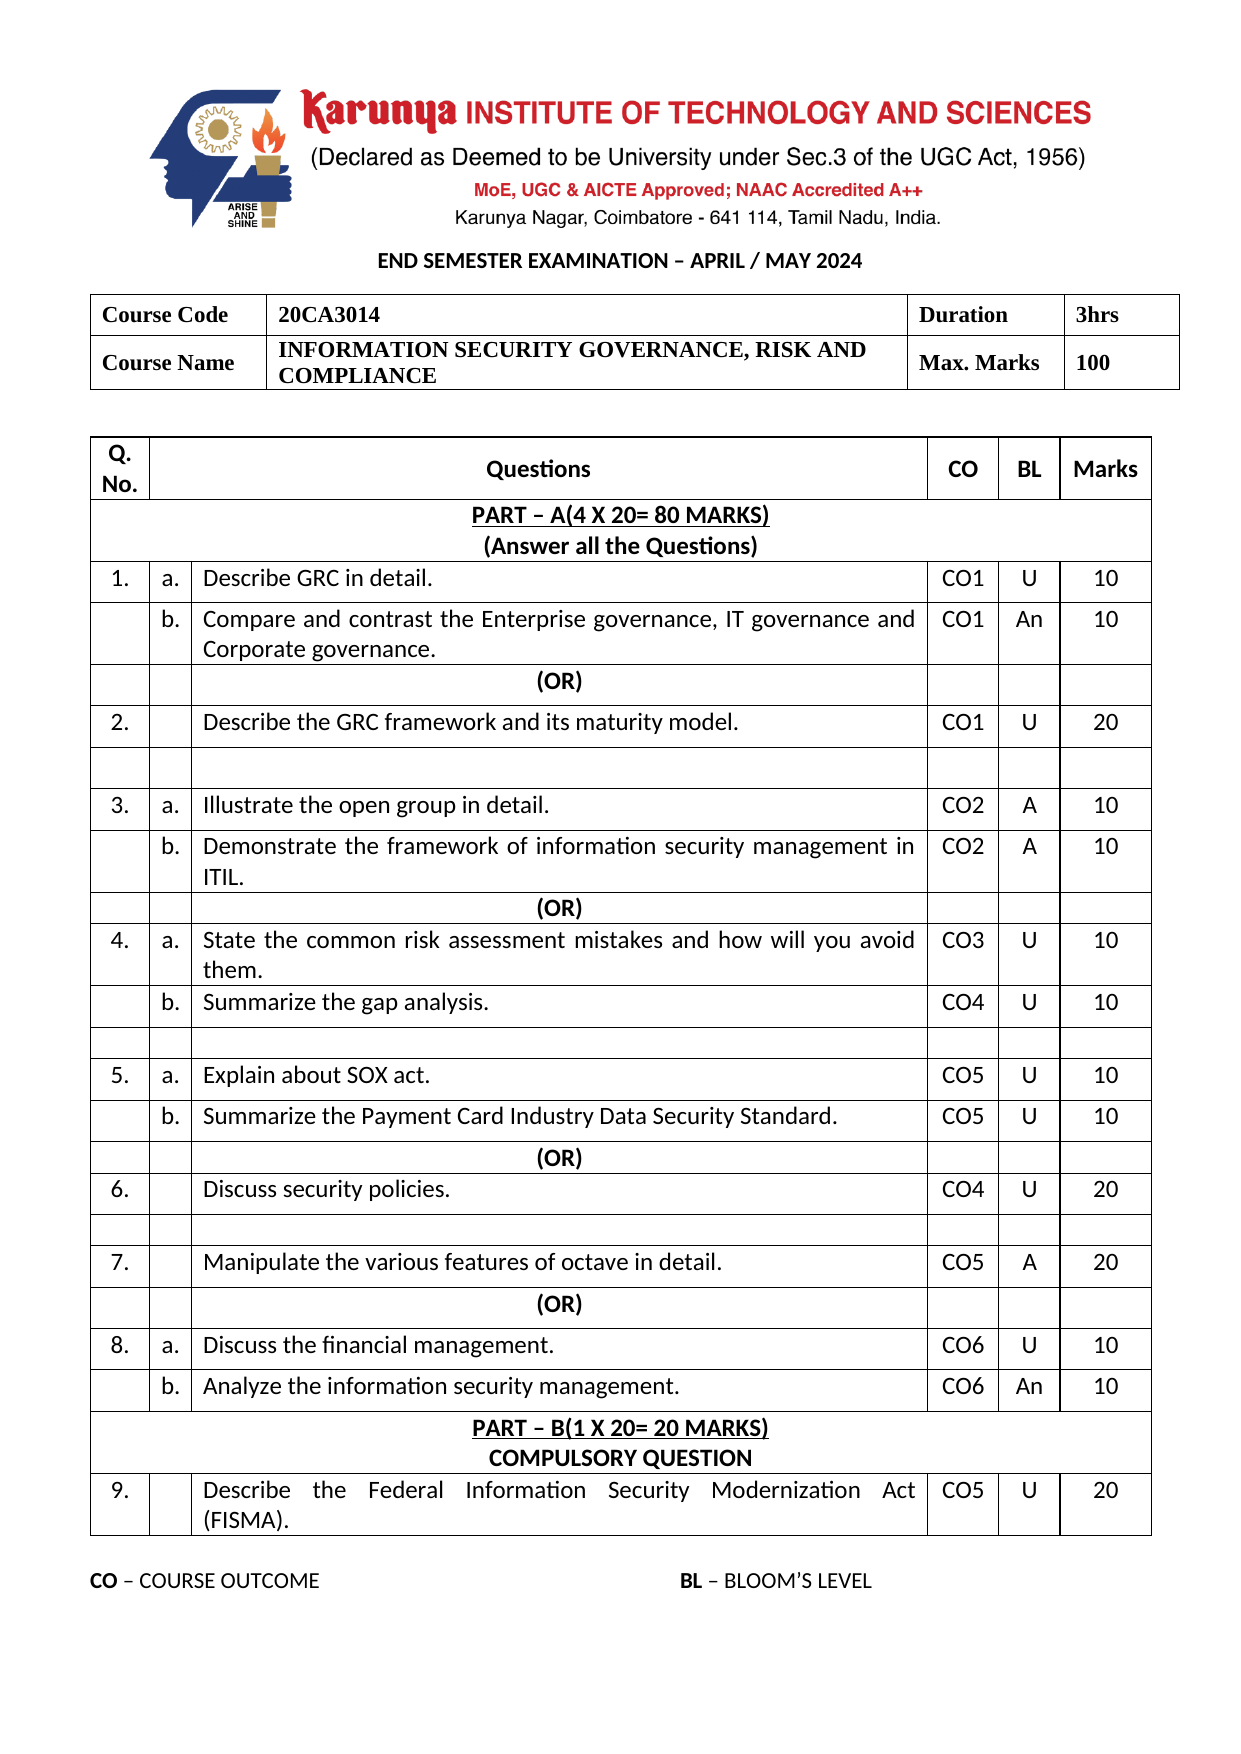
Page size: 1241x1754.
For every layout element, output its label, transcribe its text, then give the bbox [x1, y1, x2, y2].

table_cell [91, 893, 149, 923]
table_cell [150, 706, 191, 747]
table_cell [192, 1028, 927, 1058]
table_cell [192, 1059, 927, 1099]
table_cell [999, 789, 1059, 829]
picture [149, 89, 1091, 228]
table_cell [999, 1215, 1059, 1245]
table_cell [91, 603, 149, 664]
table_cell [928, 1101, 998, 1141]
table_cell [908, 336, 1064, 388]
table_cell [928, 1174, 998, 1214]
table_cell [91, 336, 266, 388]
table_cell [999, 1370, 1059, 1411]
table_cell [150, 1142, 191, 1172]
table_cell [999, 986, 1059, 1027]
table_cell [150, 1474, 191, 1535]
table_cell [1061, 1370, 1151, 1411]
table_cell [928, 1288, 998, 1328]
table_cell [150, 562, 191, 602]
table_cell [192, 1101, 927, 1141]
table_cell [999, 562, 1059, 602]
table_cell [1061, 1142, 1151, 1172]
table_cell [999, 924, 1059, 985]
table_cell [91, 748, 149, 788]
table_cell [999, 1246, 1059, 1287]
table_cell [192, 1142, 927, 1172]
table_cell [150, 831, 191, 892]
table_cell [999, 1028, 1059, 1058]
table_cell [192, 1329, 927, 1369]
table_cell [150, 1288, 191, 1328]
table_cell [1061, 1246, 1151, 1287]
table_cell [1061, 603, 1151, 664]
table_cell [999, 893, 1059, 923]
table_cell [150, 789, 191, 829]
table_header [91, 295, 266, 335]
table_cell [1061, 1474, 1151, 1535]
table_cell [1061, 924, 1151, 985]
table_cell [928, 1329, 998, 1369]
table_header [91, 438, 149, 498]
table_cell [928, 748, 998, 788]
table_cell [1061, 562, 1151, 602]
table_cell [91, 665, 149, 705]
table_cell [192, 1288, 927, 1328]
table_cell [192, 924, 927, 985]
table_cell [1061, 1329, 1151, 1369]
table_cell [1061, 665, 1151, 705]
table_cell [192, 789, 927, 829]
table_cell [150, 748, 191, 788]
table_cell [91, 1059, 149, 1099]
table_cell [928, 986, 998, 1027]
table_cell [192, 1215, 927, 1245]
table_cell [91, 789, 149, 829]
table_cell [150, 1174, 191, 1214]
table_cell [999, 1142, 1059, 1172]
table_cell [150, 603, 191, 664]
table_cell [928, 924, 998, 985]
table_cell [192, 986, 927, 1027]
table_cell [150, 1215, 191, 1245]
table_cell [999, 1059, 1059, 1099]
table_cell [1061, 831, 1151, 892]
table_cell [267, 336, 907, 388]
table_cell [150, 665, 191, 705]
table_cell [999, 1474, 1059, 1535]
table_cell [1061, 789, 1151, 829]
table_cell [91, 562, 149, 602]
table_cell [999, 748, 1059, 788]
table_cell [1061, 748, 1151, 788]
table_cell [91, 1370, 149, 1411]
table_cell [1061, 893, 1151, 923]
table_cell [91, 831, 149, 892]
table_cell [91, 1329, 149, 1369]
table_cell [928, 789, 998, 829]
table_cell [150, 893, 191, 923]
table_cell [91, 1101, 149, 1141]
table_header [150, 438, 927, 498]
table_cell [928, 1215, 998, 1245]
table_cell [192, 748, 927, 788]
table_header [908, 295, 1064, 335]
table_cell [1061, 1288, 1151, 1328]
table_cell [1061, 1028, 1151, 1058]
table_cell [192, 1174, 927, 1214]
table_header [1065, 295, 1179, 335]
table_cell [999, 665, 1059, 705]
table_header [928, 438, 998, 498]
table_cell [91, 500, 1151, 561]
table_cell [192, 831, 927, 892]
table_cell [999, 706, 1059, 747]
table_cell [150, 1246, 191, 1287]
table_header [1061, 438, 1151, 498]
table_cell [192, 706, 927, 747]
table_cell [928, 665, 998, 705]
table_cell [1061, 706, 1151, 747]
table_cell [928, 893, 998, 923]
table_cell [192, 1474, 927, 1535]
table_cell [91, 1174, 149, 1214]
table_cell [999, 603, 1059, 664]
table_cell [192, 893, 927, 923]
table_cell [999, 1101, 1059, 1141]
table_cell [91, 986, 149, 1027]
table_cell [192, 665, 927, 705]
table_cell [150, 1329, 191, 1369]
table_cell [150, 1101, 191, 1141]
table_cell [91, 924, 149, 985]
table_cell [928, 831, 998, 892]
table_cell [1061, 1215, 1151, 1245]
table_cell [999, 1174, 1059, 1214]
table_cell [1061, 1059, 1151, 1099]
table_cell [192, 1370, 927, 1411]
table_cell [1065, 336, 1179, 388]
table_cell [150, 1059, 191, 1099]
text END SEMESTER EXAMINATION – APRIL / MAY 2024 [90, 247, 1150, 274]
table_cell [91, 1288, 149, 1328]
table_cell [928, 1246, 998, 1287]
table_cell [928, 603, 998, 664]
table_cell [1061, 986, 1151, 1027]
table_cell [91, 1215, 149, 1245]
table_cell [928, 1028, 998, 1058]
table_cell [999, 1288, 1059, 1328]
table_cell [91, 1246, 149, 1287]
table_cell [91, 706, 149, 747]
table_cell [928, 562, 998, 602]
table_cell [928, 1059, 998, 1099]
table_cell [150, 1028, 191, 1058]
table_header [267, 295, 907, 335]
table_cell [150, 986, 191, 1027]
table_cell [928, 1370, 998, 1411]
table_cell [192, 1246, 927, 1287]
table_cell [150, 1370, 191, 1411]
text CO – COURSE OUTCOME BL – BLOOM’S LEVEL [90, 1566, 1150, 1594]
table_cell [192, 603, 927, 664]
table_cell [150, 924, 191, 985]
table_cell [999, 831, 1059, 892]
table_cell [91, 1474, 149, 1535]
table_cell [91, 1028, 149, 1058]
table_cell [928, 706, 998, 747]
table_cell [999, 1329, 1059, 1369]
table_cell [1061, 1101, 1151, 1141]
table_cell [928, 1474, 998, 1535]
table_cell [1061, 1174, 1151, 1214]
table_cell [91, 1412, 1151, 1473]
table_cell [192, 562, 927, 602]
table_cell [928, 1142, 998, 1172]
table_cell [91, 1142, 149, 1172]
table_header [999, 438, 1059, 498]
